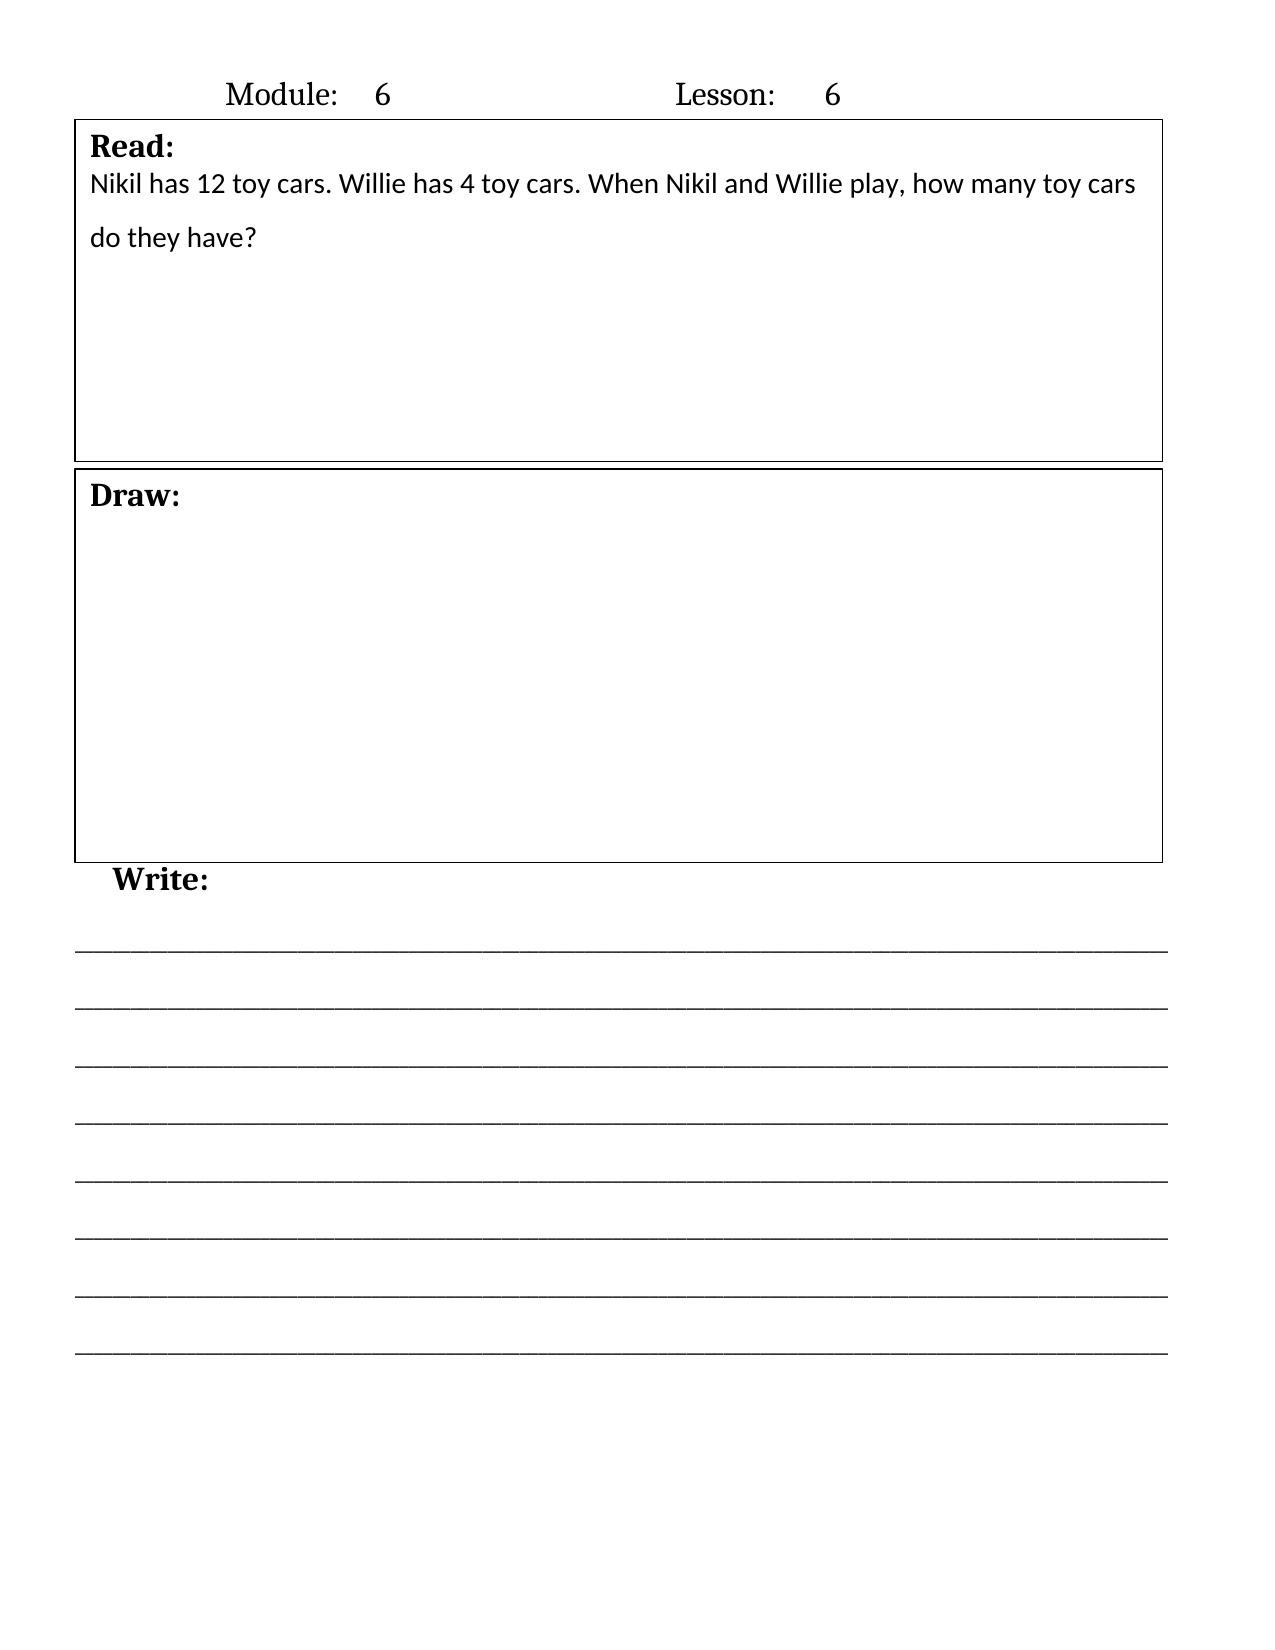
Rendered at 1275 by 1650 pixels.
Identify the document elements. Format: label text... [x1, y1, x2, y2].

text ______________________________________________________________________________________________________________________ [75, 985, 1200, 1014]
text Module: 6 Lesson: 6 [150, 75, 1200, 113]
text ______________________________________________________________________________________________________________________ [75, 1215, 1200, 1244]
text ______________________________________________________________________________________________________________________ [75, 1330, 1200, 1359]
text ______________________________________________________________________________________________________________________ [75, 1158, 1200, 1187]
text ______________________________________________________________________________________________________________________ [75, 1043, 1200, 1072]
text ______________________________________________________________________________________________________________________ [75, 1273, 1200, 1302]
text ______________________________________________________________________________________________________________________ [75, 1100, 1200, 1129]
text ______________________________________________________________________________________________________________________ [75, 928, 1200, 957]
text Write: [94, 861, 1200, 899]
